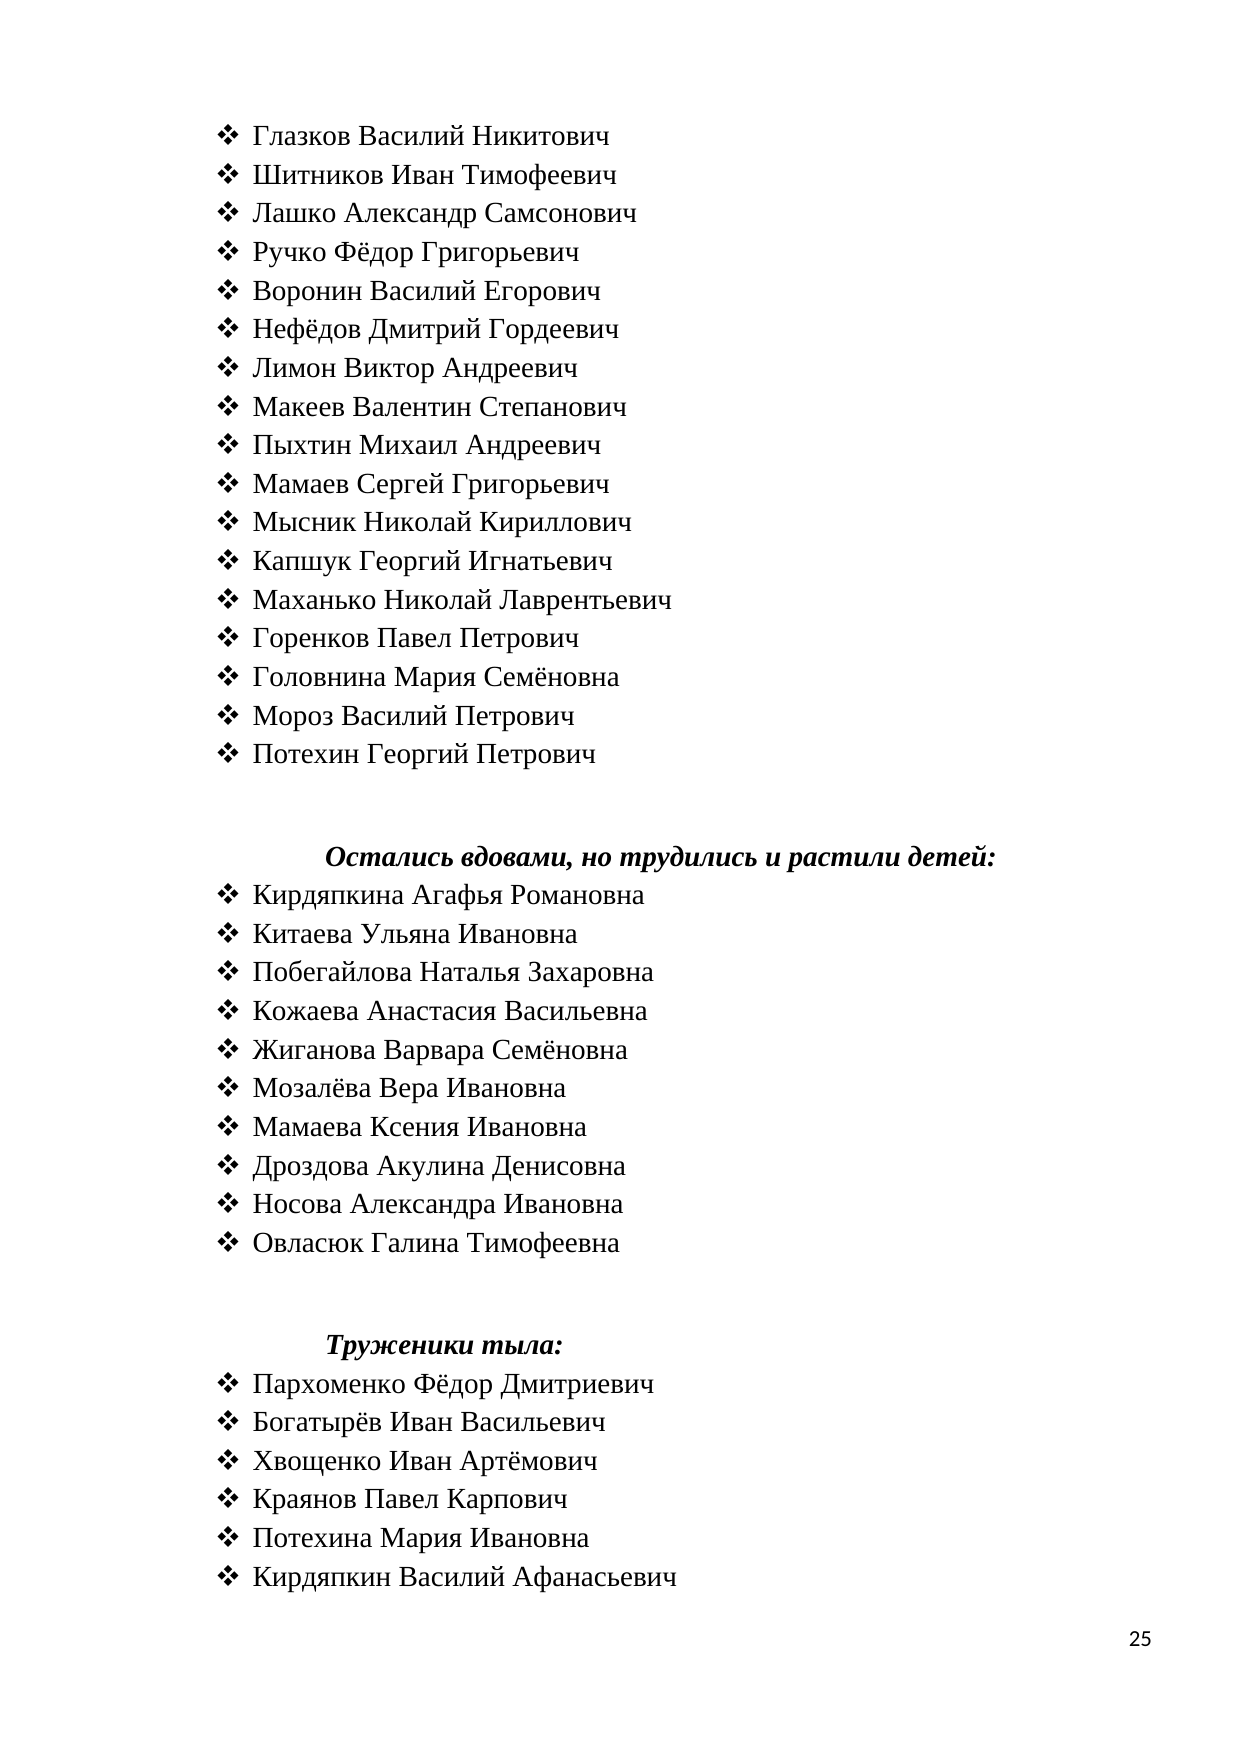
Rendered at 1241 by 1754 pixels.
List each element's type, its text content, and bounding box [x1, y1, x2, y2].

list Шитников Иван Тимофеевич [215, 157, 1152, 190]
list Мамаев Сергей Григорьевич [215, 466, 1152, 499]
list Потехин Георгий Петрович [215, 736, 1152, 770]
list Макеев Валентин Степанович [215, 389, 1152, 422]
list Хвощенко Иван Артёмович [215, 1443, 1152, 1477]
list Ручко Фёдор Григорьевич [215, 234, 1152, 268]
list Побегайлова Наталья Захаровна [215, 954, 1152, 988]
list Головнина Мария Семёновна [215, 659, 1152, 693]
list Горенков Павел Петрович [215, 621, 1152, 654]
list Кожаева Анастасия Васильевна [215, 993, 1152, 1027]
text Труженики тыла: [325, 1327, 1152, 1361]
list Жиганова Варвара Семёновна [215, 1032, 1152, 1065]
list Краянов Павел Карпович [215, 1482, 1152, 1515]
list Пыхтин Михаил Андреевич [215, 427, 1152, 461]
list Мамаева Ксения Ивановна [215, 1109, 1152, 1143]
list Носова Александра Ивановна [215, 1186, 1152, 1220]
list Китаева Ульяна Ивановна [215, 916, 1152, 949]
list Лашко Александр Самсонович [215, 195, 1152, 229]
list Потехина Мария Ивановна [215, 1520, 1152, 1554]
list Нефёдов Дмитрий Гордеевич [215, 311, 1152, 345]
list Капшук Георгий Игнатьевич [215, 543, 1152, 577]
list Дроздова Акулина Денисовна [215, 1148, 1152, 1181]
list Овласюк Галина Тимофеевна [215, 1225, 1152, 1259]
list Кирдяпкина Агафья Романовна [215, 877, 1152, 911]
list Богатырёв Иван Васильевич [215, 1404, 1152, 1438]
text Остались вдовами, но трудились и растили детей: [325, 839, 1152, 872]
list Пархоменко Фёдор Дмитриевич [215, 1366, 1152, 1399]
list Мозалёва Вера Ивановна [215, 1070, 1152, 1104]
list Глазков Василий Никитович [215, 118, 1152, 152]
list Мысник Николай Кириллович [215, 504, 1152, 538]
list Кирдяпкин Василий Афанасьевич [215, 1559, 1152, 1593]
list Мороз Василий Петрович [215, 698, 1152, 731]
list Лимон Виктор Андреевич [215, 350, 1152, 384]
list Воронин Василий Егорович [215, 273, 1152, 306]
list Маханько Николай Лаврентьевич [215, 582, 1152, 616]
